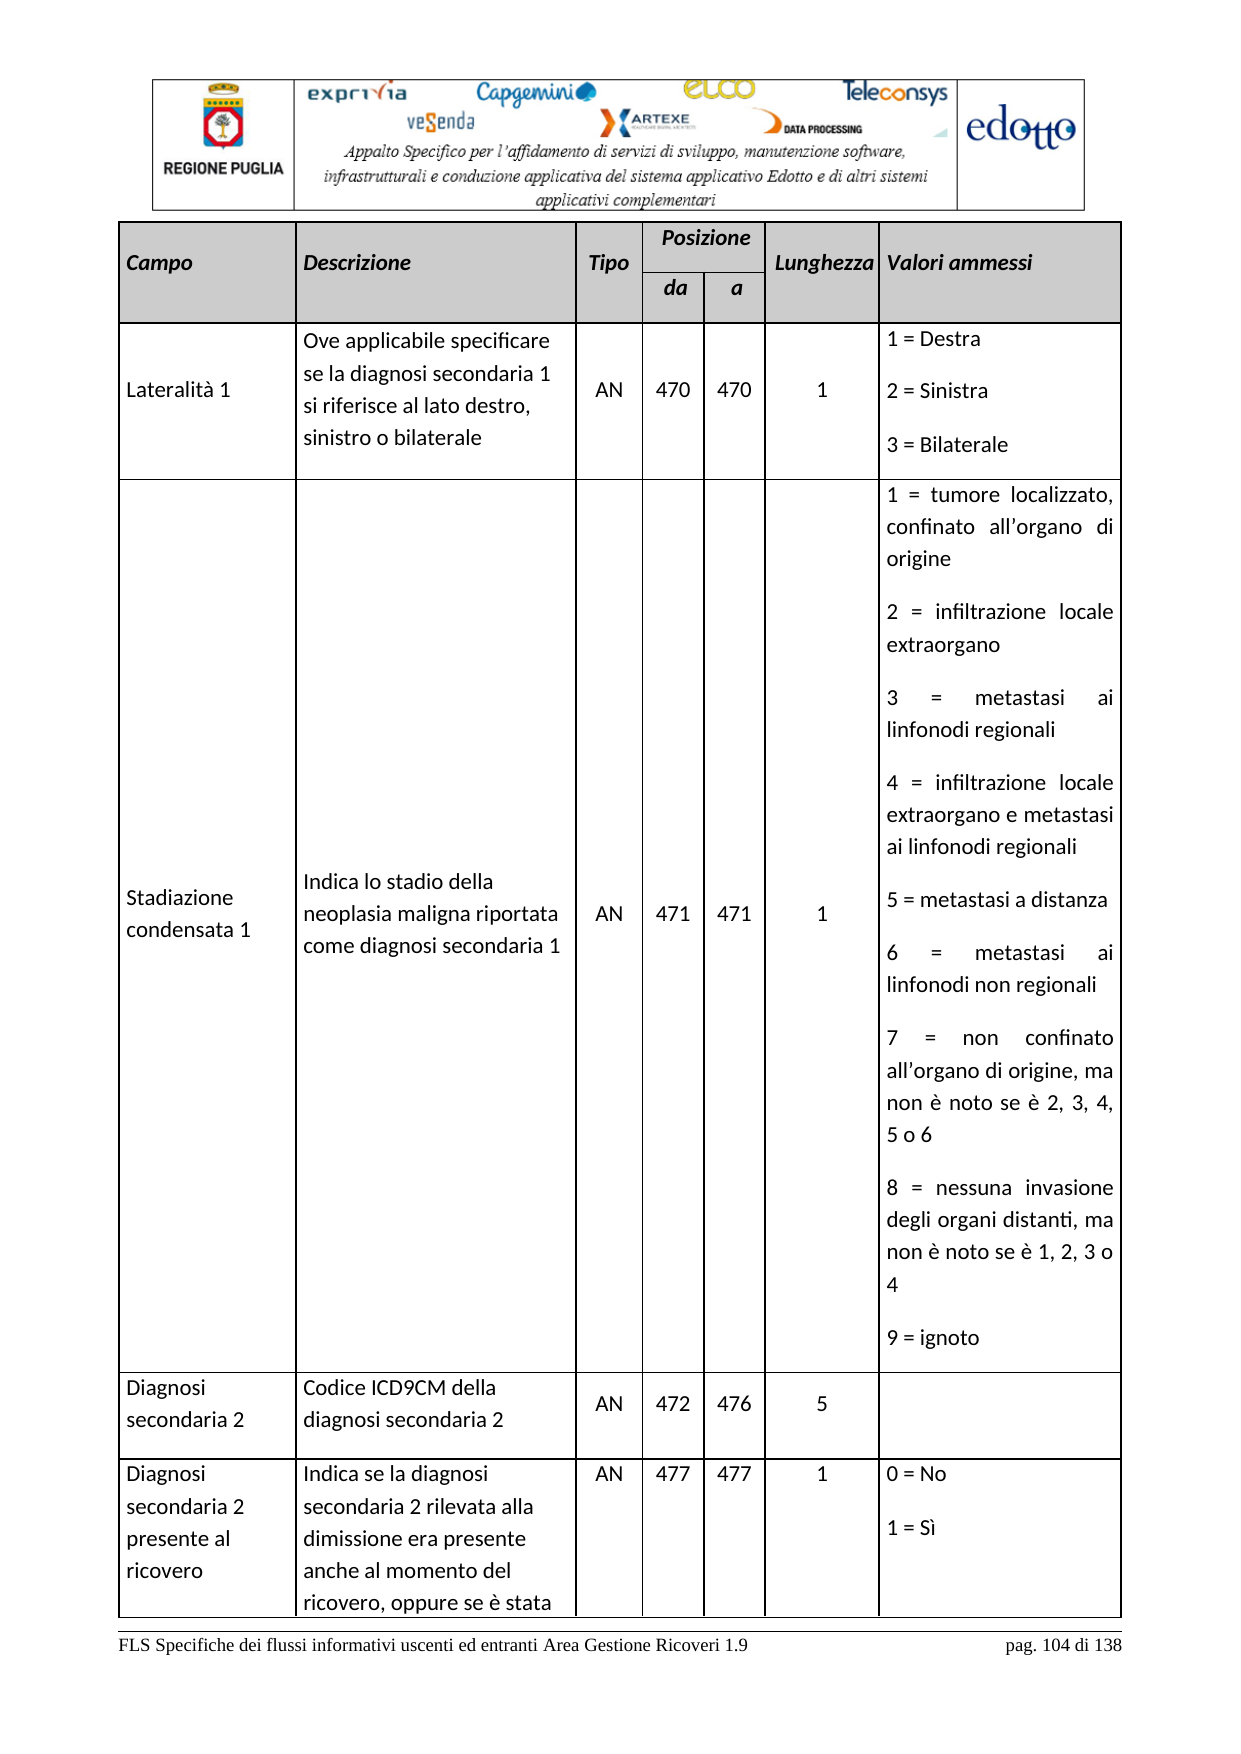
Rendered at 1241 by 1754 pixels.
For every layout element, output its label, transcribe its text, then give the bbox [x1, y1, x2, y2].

table_cell da [643, 273, 703, 322]
table_cell 1 [766, 1460, 878, 1616]
table_header Descrizione [297, 223, 575, 322]
table_cell 477 [643, 1460, 703, 1616]
table_cell a [705, 273, 764, 322]
table_cell Lateralità 1 [120, 324, 295, 478]
table_header Posizione [643, 223, 764, 272]
table_cell 1 = Destra 2 = Sinistra 3 = Bilaterale [880, 324, 1120, 478]
table_cell 472 [643, 1373, 703, 1458]
table_cell 471 [705, 480, 764, 1372]
table_cell AN [577, 324, 642, 478]
table_cell [880, 1373, 1120, 1458]
table_cell 1 = tumore localizzato, confinato all’organo di origine 2 = infiltrazione locale extraorgano 3 = metastasi ai linfonodi regionali 4 = infiltrazione locale extraorgano e metastasi ai linfonodi regionali 5 = metastasi a distanza 6 = metastasi ai linfonodi non regionali 7 = non confinato all’organo di origine, ma non è noto se è 2, 3, 4, 5 o 6 8 = nessuna invasione degli organi distanti, ma non è noto se è 1, 2, 3 o 4 9 = ignoto [880, 480, 1120, 1372]
table_cell 1 [766, 480, 878, 1372]
table_cell 470 [643, 324, 703, 478]
table_cell Indica lo stadio della neoplasia maligna riportata come diagnosi secondaria 1 [297, 480, 575, 1372]
table_cell Diagnosi secondaria 2 [120, 1373, 295, 1458]
table_cell Stadiazione condensata 1 [120, 480, 295, 1372]
table_cell 1 [766, 324, 878, 478]
table_cell AN [577, 1373, 642, 1458]
table_cell 477 [705, 1460, 764, 1616]
table_cell 470 [705, 324, 764, 478]
table_cell 476 [705, 1373, 764, 1458]
table_cell AN [577, 480, 642, 1372]
table_cell 471 [643, 480, 703, 1372]
table_cell 0 = No 1 = Sì [880, 1460, 1120, 1616]
picture [147, 73, 1093, 218]
table_cell AN [577, 1460, 642, 1616]
table_header Tipo [577, 223, 642, 322]
table_cell Ove applicabile specificare se la diagnosi secondaria 1 si riferisce al lato destro, sinistro o bilaterale [297, 324, 575, 478]
table_header Lunghezza [766, 223, 878, 322]
table_cell Codice ICD9CM della diagnosi secondaria 2 [297, 1373, 575, 1458]
table_cell 5 [766, 1373, 878, 1458]
table_cell Diagnosi secondaria 2 presente al ricovero [120, 1460, 295, 1616]
table_header Campo [120, 223, 295, 322]
table_header Valori ammessi [880, 223, 1120, 322]
